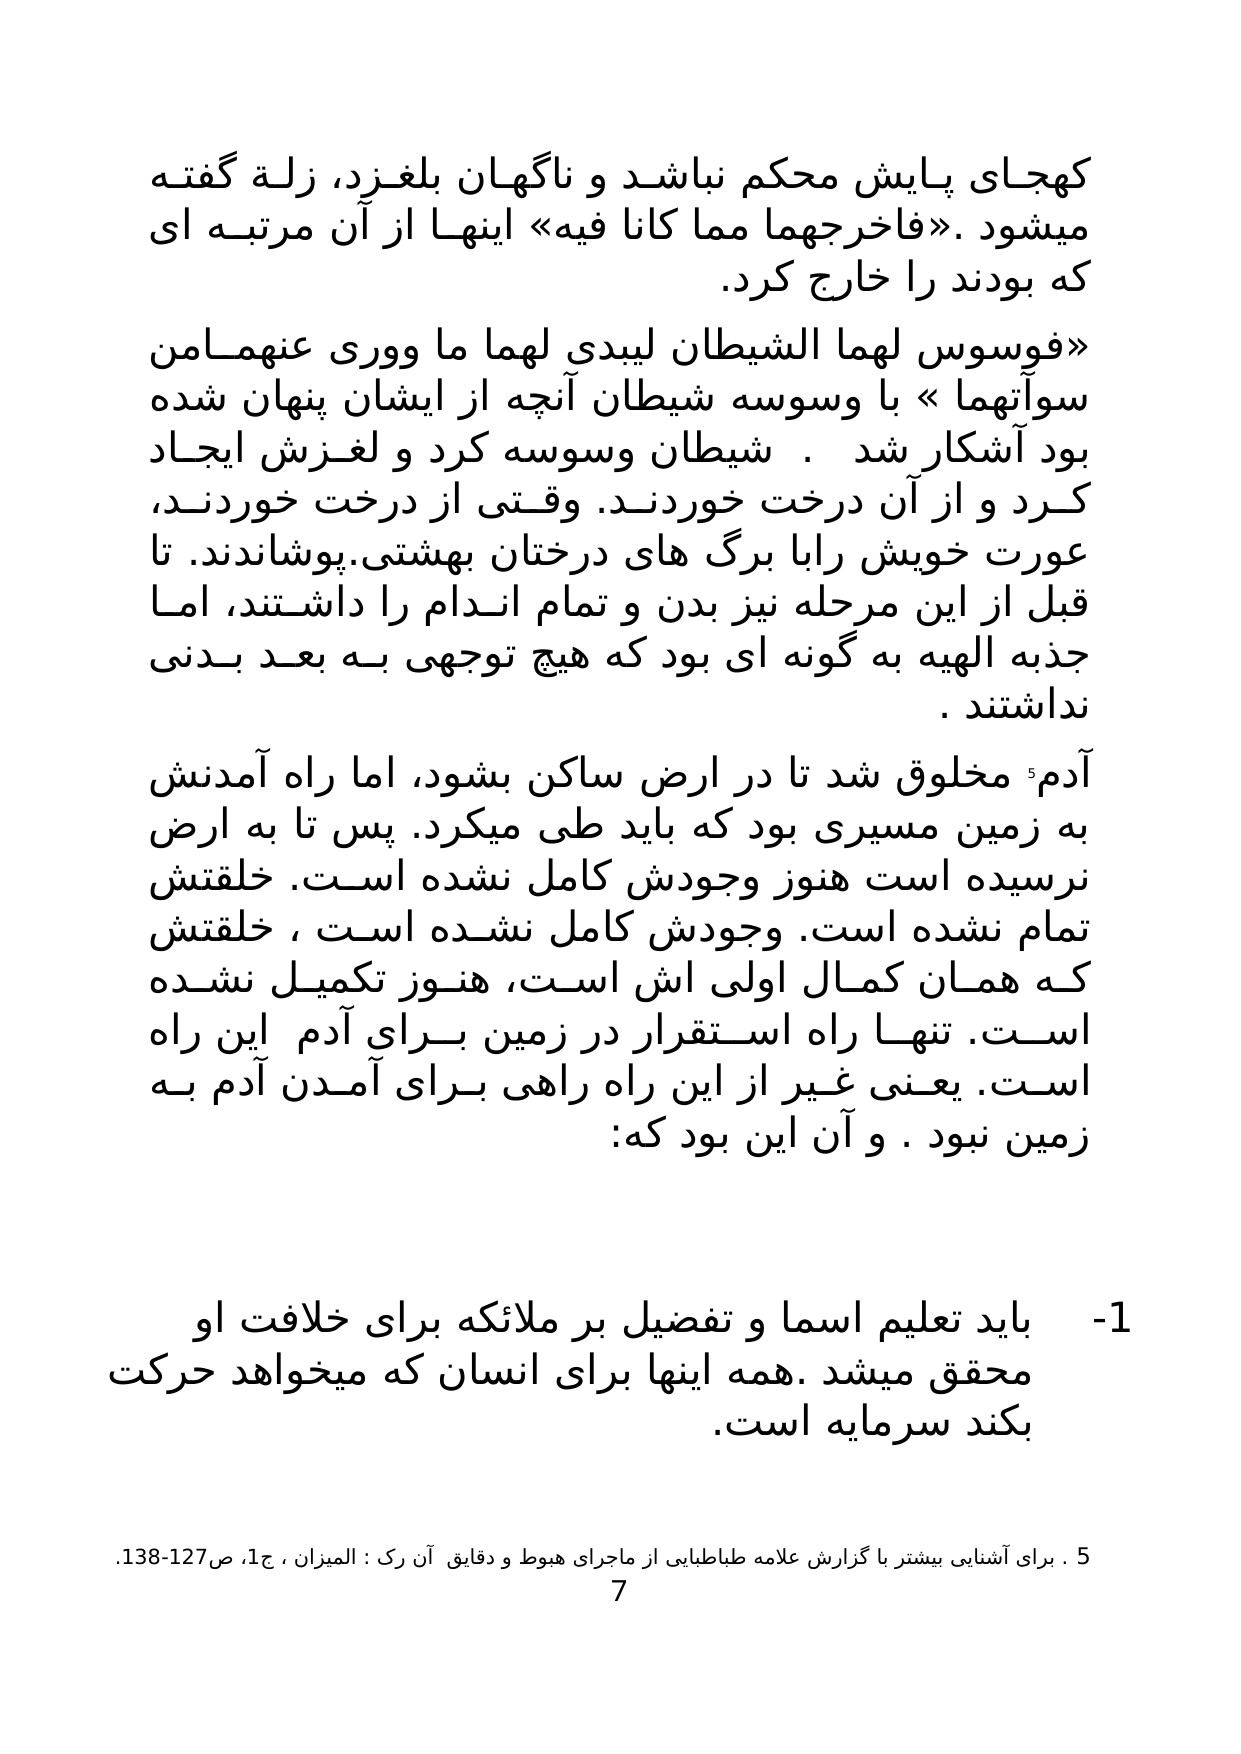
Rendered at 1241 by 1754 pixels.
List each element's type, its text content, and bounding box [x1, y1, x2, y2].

text آدم مخلوق شد تا در ارض ساکن بشود، اما راه آمدنش به زمین مسیری بود که باید طی میکرد. پس تا به ارض نرسیده است هنوز وجودش کامل نشده است. خلقتش تمام نشده است. وجودش کامل نشده است ، خلقتش که همان کمال اولی اش است، هنوز تکمیل نشده است. تنها راه استقرار در زمین برای آدم این راه است. یعنی غیر از این راه راهی برای آمدن آدم به زمین نبود . و آن این بود که: [149, 749, 1092, 1157]
text «فوسوس لهما الشیطان لیبدی لهما ما ووری عنهمامن سوآتهما » با وسوسه شیطان آنچه از ایشان پنهان شده بود آشکار شد . شیطان وسوسه کرد و لغزش ایجاد کرد و از آن درخت خوردند. وقتی از درخت خوردند، عورت خویش رابا برگ های درختان بهشتی.پوشاندند. تا قبل از این مرحله نیز بدن و تمام اندام را داشتند، اما جذبه الهیه به گونه ای بود که هیچ توجهی به بعد بدنی نداشتند . [149, 321, 1092, 729]
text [149, 149, 1092, 301]
list باید تعلیم اسما و تفضیل بر ملائکه برای خلافت او محقق میشد .همه اینها برای انسان که میخواهد حرکت بکند سرمایه است. [86, 1294, 1092, 1446]
